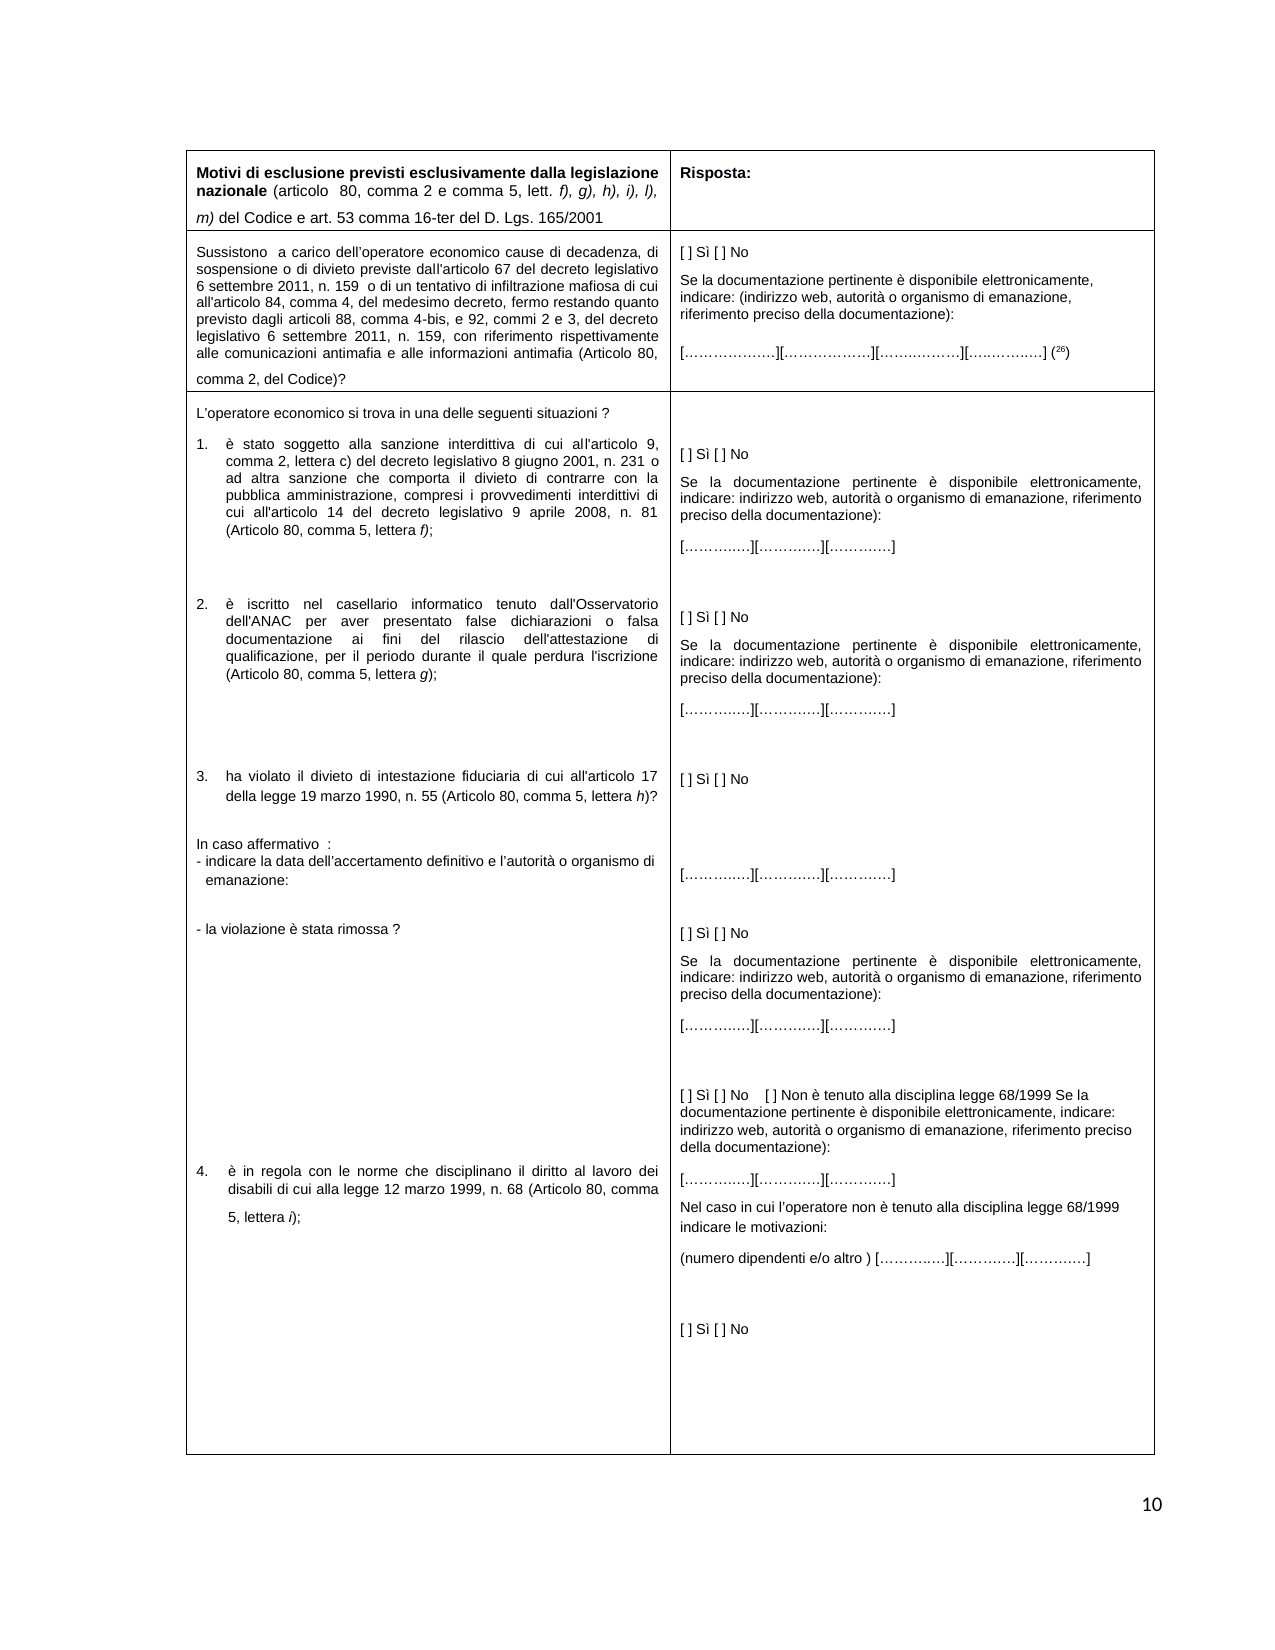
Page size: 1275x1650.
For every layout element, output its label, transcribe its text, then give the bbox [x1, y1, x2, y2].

table_header Motivi di esclusione previsti esclusivamente dalla legislazione nazionale (articolo 80, comma 2 e comma 5, lett. f), g), h), i), l), m) del Codice e art. 53 comma 16-ter del D. Lgs. 165/2001 [187, 151, 670, 230]
table_cell [ ] Sì [ ] No Se la documentazione pertinente è disponibile elettronicamente, indicare: (indirizzo web, autorità o organismo di emanazione, riferimento preciso della documentazione): […………….…][………………][……..………][…..……..…] (26) [671, 231, 1154, 391]
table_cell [187, 392, 670, 1454]
table_cell Sussistono a carico dell’operatore economico cause di decadenza, di sospensione o di divieto previste dall'articolo 67 del decreto legislativo 6 settembre 2011, n. 159 o di un tentativo di infiltrazione mafiosa di cui all'articolo 84, comma 4, del medesimo decreto, fermo restando quanto previsto dagli articoli 88, comma 4-bis, e 92, commi 2 e 3, del decreto legislativo 6 settembre 2011, n. 159, con riferimento rispettivamente alle comunicazioni antimafia e alle informazioni antimafia (Articolo 80, comma 2, del Codice)? [187, 231, 670, 391]
table_header Risposta: [671, 151, 1154, 230]
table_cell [671, 392, 1154, 1454]
